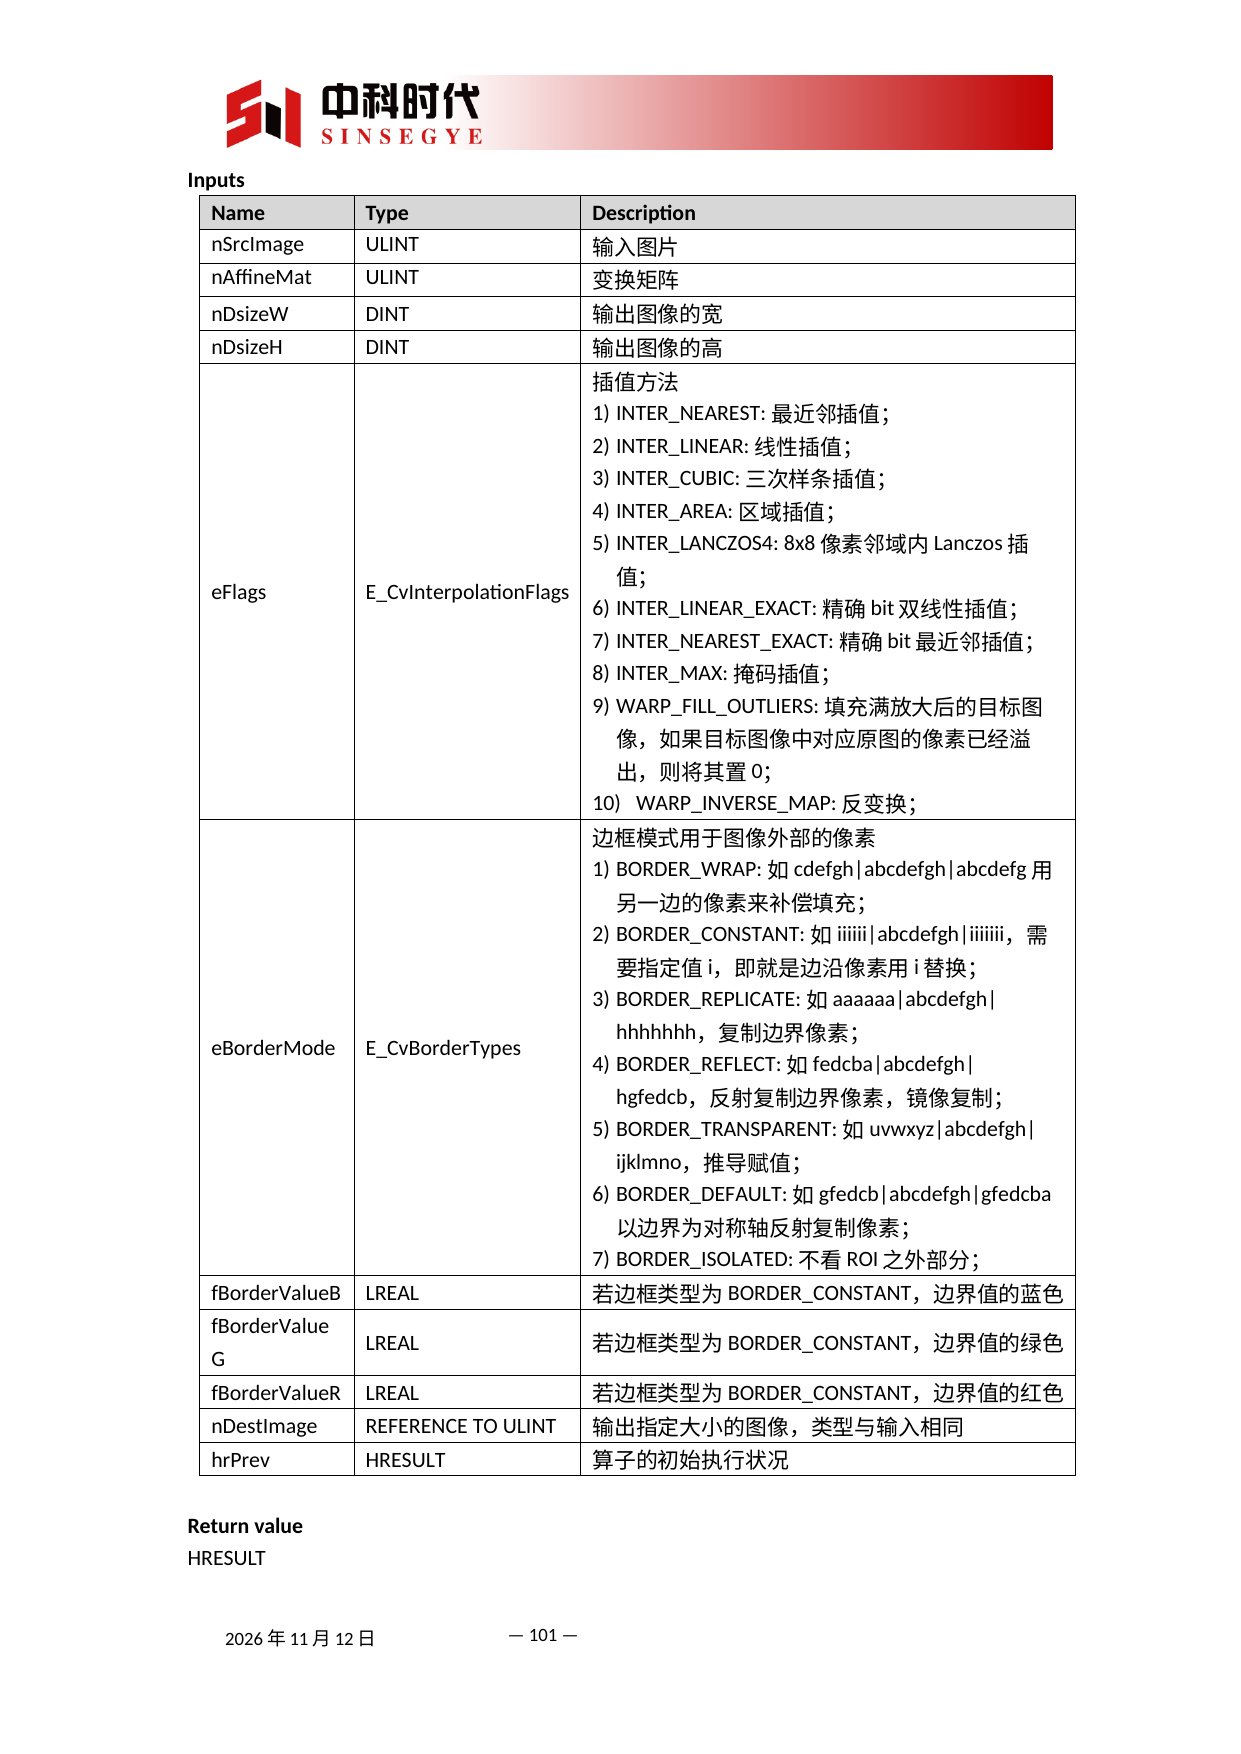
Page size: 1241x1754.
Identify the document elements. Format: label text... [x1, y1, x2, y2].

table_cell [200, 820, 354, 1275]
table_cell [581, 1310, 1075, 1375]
text Return value [187, 1509, 1053, 1541]
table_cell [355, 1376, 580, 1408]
picture [225, 78, 483, 150]
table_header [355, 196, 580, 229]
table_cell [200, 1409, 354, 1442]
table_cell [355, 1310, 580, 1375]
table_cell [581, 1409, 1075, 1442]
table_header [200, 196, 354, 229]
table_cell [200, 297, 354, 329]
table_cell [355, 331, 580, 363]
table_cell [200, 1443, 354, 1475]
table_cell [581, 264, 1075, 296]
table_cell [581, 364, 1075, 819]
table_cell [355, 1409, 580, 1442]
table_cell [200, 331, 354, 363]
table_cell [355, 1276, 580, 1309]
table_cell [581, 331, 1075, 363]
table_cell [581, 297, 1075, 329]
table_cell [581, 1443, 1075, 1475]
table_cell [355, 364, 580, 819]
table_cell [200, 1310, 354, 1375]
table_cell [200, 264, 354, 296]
text HRESULT [187, 1541, 1053, 1574]
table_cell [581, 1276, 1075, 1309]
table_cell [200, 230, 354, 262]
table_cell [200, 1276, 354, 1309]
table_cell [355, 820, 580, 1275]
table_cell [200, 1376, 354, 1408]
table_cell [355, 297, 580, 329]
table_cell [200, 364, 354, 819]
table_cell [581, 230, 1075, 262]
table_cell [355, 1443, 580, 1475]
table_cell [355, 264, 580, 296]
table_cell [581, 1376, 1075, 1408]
text Inputs [187, 163, 1053, 195]
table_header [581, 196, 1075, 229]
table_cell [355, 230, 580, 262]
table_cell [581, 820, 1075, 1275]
